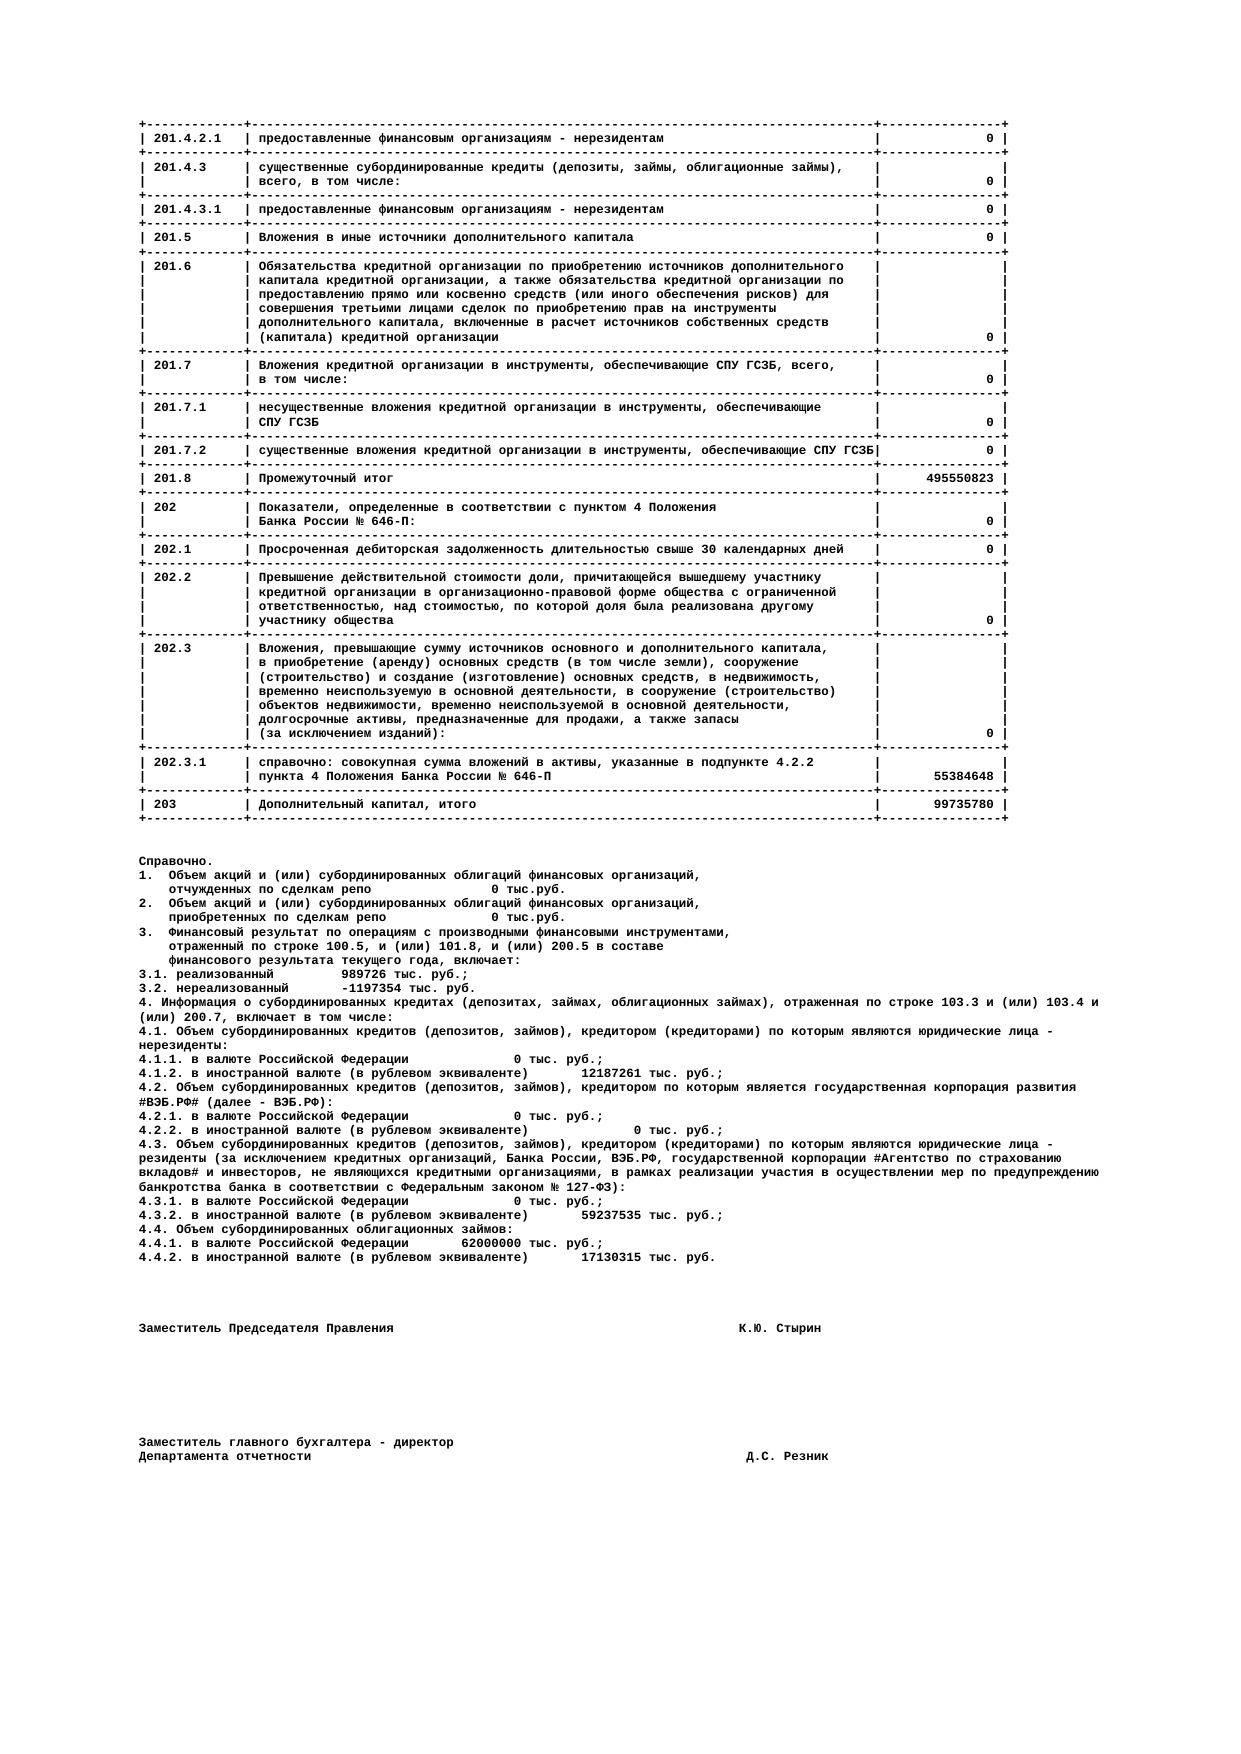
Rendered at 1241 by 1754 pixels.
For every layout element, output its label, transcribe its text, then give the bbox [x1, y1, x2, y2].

text | 201.8 | Промежуточный итог | 495550823 | [139, 472, 1101, 486]
text +-------------+-----------------------------------------------------------------------------------+----------------+ [139, 812, 1101, 826]
text Заместитель главного бухгалтера - директор [139, 1436, 1101, 1450]
text | 201.7.2 | существенные вложения кредитной организации в инструменты, обеспечивающие СПУ ГСЗБ| 0 | [139, 444, 1101, 458]
text приобретенных по сделкам репо 0 тыс.руб. [139, 911, 1101, 926]
text +-------------+-----------------------------------------------------------------------------------+----------------+ [139, 217, 1101, 231]
text | | СПУ ГСЗБ | 0 | [139, 416, 1101, 430]
text | 201.4.3.1 | предоставленные финансовым организациям - нерезидентам | 0 | [139, 203, 1101, 217]
text | 201.4.3 | существенные субординированные кредиты (депозиты, займы, облигационные займы), | | [139, 161, 1101, 175]
text +-------------+-----------------------------------------------------------------------------------+----------------+ [139, 486, 1101, 501]
text 3.2. нереализованный -1197354 тыс. руб. [139, 982, 1101, 996]
text | | долгосрочные активы, предназначенные для продажи, а также запасы | | [139, 713, 1101, 727]
text | 202.2 | Превышение действительной стоимости доли, причитающейся вышедшему участнику | | [139, 571, 1101, 586]
text 4.2. Объем субординированных кредитов (депозитов, займов), кредитором по которым является государственная корпорация развития #ВЭБ.РФ# (далее - ВЭБ.РФ): [139, 1081, 1101, 1110]
text | | (капитала) кредитной организации | 0 | [139, 331, 1101, 345]
text | | временно неиспользуемую в основной деятельности, в сооружение (строительство) | | [139, 685, 1101, 699]
text финансового результата текущего года, включает: [139, 954, 1101, 968]
text | | в приобретение (аренду) основных средств (в том числе земли), сооружение | | [139, 656, 1101, 671]
text +-------------+-----------------------------------------------------------------------------------+----------------+ [139, 458, 1101, 472]
text 4. Информация о субординированных кредитах (депозитах, займах, облигационных займах), отраженная по строке 103.3 и (или) 103.4 и (или) 200.7, включает в том числе: [139, 996, 1101, 1025]
text +-------------+-----------------------------------------------------------------------------------+----------------+ [139, 189, 1101, 203]
text | 201.7 | Вложения кредитной организации в инструменты, обеспечивающие СПУ ГСЗБ, всего, | | [139, 359, 1101, 373]
text | | объектов недвижимости, временно неиспользуемой в основной деятельности, | | [139, 699, 1101, 713]
text 2. Объем акций и (или) субординированных облигаций финансовых организаций, [139, 897, 1101, 911]
text +-------------+-----------------------------------------------------------------------------------+----------------+ [139, 557, 1101, 571]
text +-------------+-----------------------------------------------------------------------------------+----------------+ [139, 628, 1101, 642]
text | 202.1 | Просроченная дебиторская задолженность длительностью свыше 30 календарных дней | 0 | [139, 543, 1101, 557]
text Департамента отчетности Д.С. Резник [139, 1450, 1101, 1464]
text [139, 118, 1101, 132]
text 1. Объем акций и (или) субординированных облигаций финансовых организаций, [139, 869, 1101, 883]
text 4.1. Объем субординированных кредитов (депозитов, займов), кредитором (кредиторами) по которым являются юридические лица - нерезиденты: [139, 1025, 1101, 1053]
text Заместитель Председателя Правления К.Ю. Стырин [139, 1322, 1101, 1336]
text 4.2.2. в иностранной валюте (в рублевом эквиваленте) 0 тыс. руб.; [139, 1124, 1101, 1138]
text 4.3.1. в валюте Российской Федерации 0 тыс. руб.; [139, 1195, 1101, 1209]
text +-------------+-----------------------------------------------------------------------------------+----------------+ [139, 246, 1101, 260]
text | 201.4.2.1 | предоставленные финансовым организациям - нерезидентам | 0 | [139, 132, 1101, 146]
text | 202.3.1 | справочно: совокупная сумма вложений в активы, указанные в подпункте 4.2.2 | | [139, 756, 1101, 770]
text Справочно. [139, 855, 1101, 869]
text | | всего, в том числе: | 0 | [139, 175, 1101, 189]
text 4.4.2. в иностранной валюте (в рублевом эквиваленте) 17130315 тыс. руб. [139, 1251, 1101, 1266]
text 4.1.1. в валюте Российской Федерации 0 тыс. руб.; [139, 1053, 1101, 1067]
text | | совершения третьими лицами сделок по приобретению прав на инструменты | | [139, 302, 1101, 316]
text 4.3.2. в иностранной валюте (в рублевом эквиваленте) 59237535 тыс. руб.; [139, 1209, 1101, 1223]
text +-------------+-----------------------------------------------------------------------------------+----------------+ [139, 387, 1101, 401]
text | | пункта 4 Положения Банка России № 646-П | 55384648 | [139, 770, 1101, 784]
text 4.3. Объем субординированных кредитов (депозитов, займов), кредитором (кредиторами) по которым являются юридические лица - резиденты (за исключением кредитных организаций, Банка России, ВЭБ.РФ, государственной корпорации #Агентство по страхованию вкладов# и инвесторов, не являющихся кредитными организациями, в рамках реализации участия в осуществлении мер по предупреждению банкротства банка в соответствии с Федеральным законом № 127-ФЗ): [139, 1138, 1101, 1195]
text отраженный по строке 100.5, и (или) 101.8, и (или) 200.5 в составе [139, 940, 1101, 954]
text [139, 146, 1101, 161]
text | | капитала кредитной организации, а также обязательства кредитной организации по | | [139, 274, 1101, 288]
text | | предоставлению прямо или косвенно средств (или иного обеспечения рисков) для | | [139, 288, 1101, 302]
text 4.1.2. в иностранной валюте (в рублевом эквиваленте) 12187261 тыс. руб.; [139, 1067, 1101, 1081]
text 4.2.1. в валюте Российской Федерации 0 тыс. руб.; [139, 1110, 1101, 1124]
text +-------------+-----------------------------------------------------------------------------------+----------------+ [139, 345, 1101, 359]
text | 201.7.1 | несущественные вложения кредитной организации в инструменты, обеспечивающие | | [139, 401, 1101, 416]
text | | кредитной организации в организационно-правовой форме общества с ограниченной | | [139, 586, 1101, 600]
text | | Банка России № 646-П: | 0 | [139, 515, 1101, 529]
text | | участнику общества | 0 | [139, 614, 1101, 628]
text +-------------+-----------------------------------------------------------------------------------+----------------+ [139, 784, 1101, 798]
text | | ответственностью, над стоимостью, по которой доля была реализована другому | | [139, 600, 1101, 614]
text +-------------+-----------------------------------------------------------------------------------+----------------+ [139, 741, 1101, 756]
text | 201.5 | Вложения в иные источники дополнительного капитала | 0 | [139, 231, 1101, 246]
text | | (строительство) и создание (изготовление) основных средств, в недвижимость, | | [139, 671, 1101, 685]
text | | (за исключением изданий): | 0 | [139, 727, 1101, 741]
text отчужденных по сделкам репо 0 тыс.руб. [139, 883, 1101, 897]
text | 201.6 | Обязательства кредитной организации по приобретению источников дополнительного | | [139, 260, 1101, 274]
text 4.4. Объем субординированных облигационных займов: [139, 1223, 1101, 1237]
text | 202 | Показатели, определенные в соответствии с пунктом 4 Положения | | [139, 501, 1101, 515]
text | | дополнительного капитала, включенные в расчет источников собственных средств | | [139, 316, 1101, 331]
text +-------------+-----------------------------------------------------------------------------------+----------------+ [139, 529, 1101, 543]
text 3. Финансовый результат по операциям с производными финансовыми инструментами, [139, 926, 1101, 940]
text | 203 | Дополнительный капитал, итого | 99735780 | [139, 798, 1101, 812]
text | 202.3 | Вложения, превышающие сумму источников основного и дополнительного капитала, | | [139, 642, 1101, 656]
text | | в том числе: | 0 | [139, 373, 1101, 387]
text 4.4.1. в валюте Российской Федерации 62000000 тыс. руб.; [139, 1237, 1101, 1251]
text +-------------+-----------------------------------------------------------------------------------+----------------+ [139, 430, 1101, 444]
text 3.1. реализованный 989726 тыс. руб.; [139, 968, 1101, 982]
